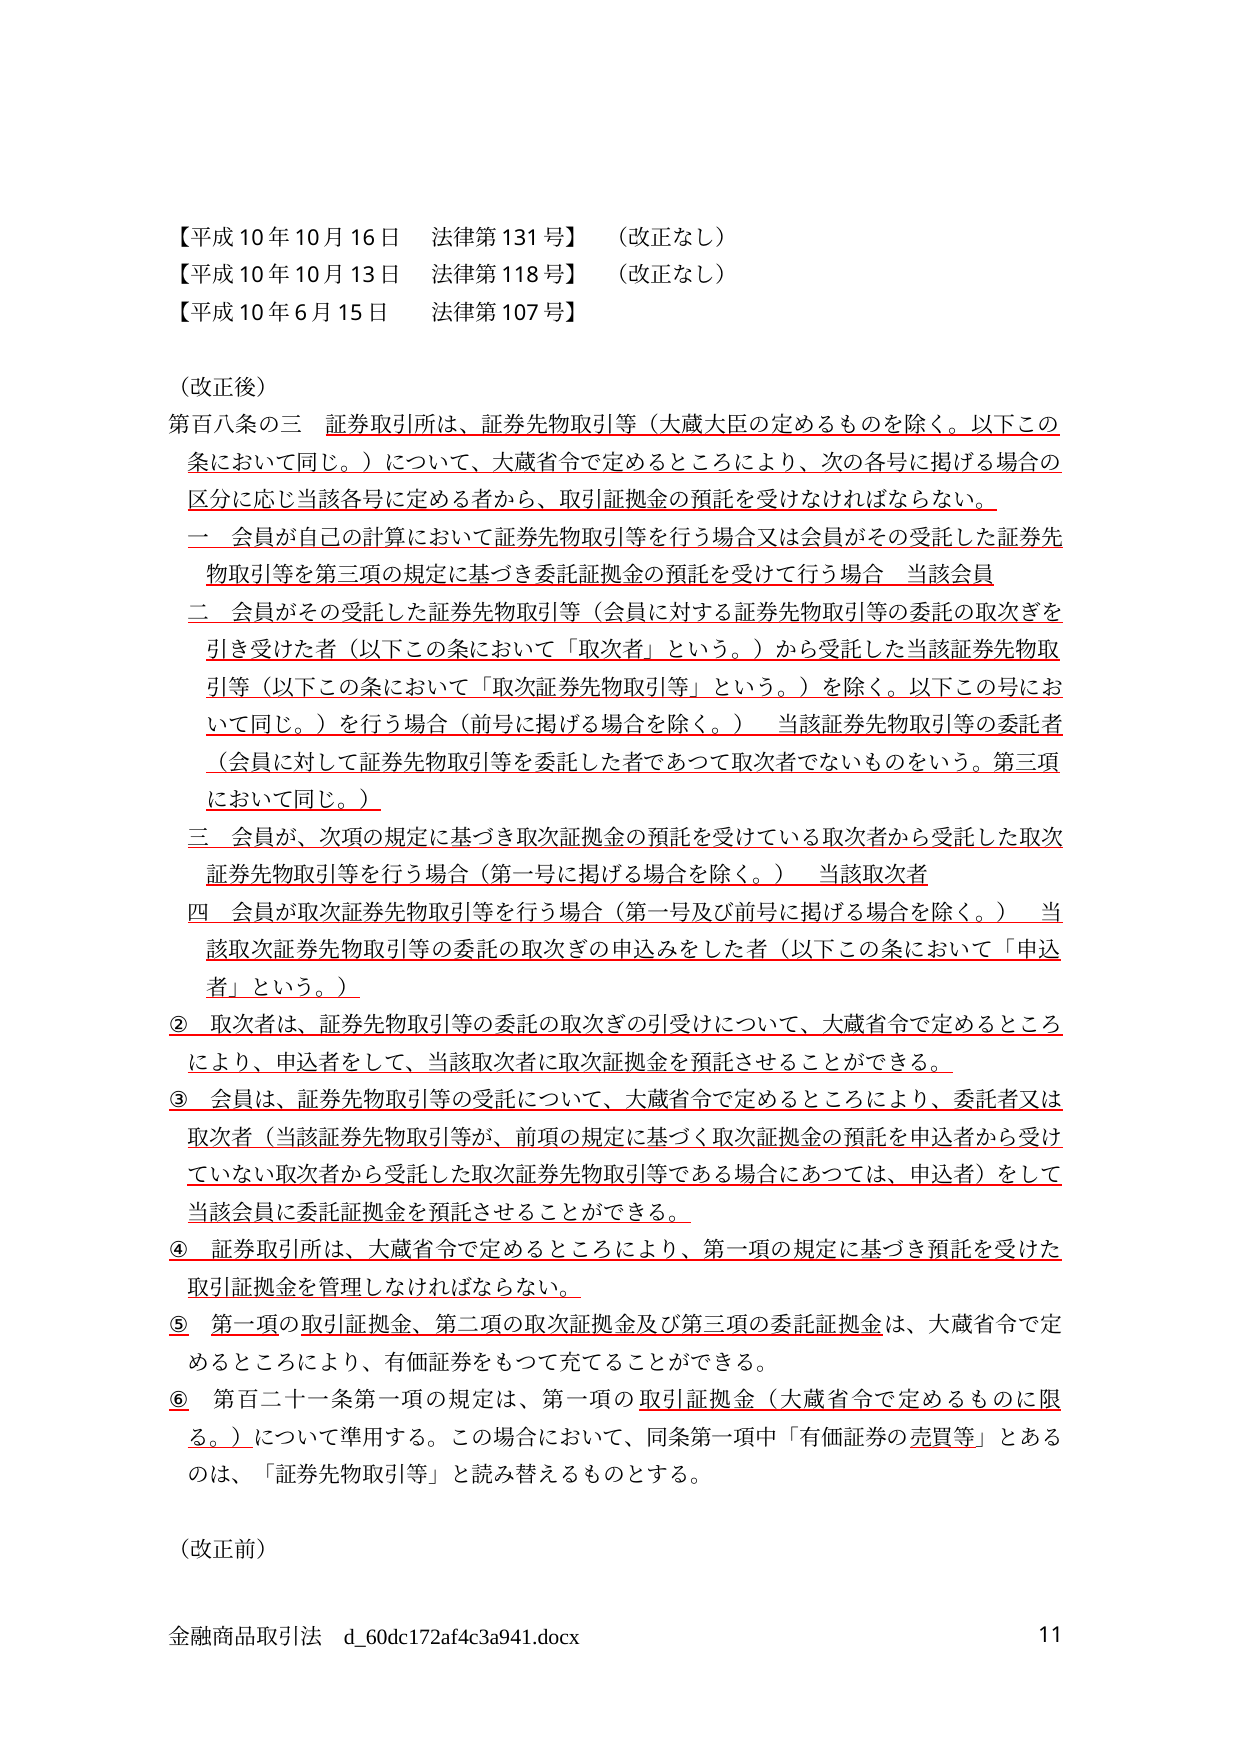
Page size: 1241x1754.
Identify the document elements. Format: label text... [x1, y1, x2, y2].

text ⑥ 第百二十一条第一項の規定は、第一項の取引証拠金（大蔵省令で定めるものに限る。）について準用する。この場合において、同条第一項中「有価証券の売買等」とあるのは、「証券先物取引等」と読み替えるものとする。 [169, 1379, 1063, 1492]
text 二 会員がその受託した証券先物取引等（会員に対する証券先物取引等の委託の取次ぎを引き受けた者（以下この条において「取次者」という。）から受託した当該証券先物取引等（以下この条において「取次証券先物取引等」という。）を除く。以下この号において同じ。）を行う場合（前号に掲げる場合を除く。） 当該証券先物取引等の委託者（会員に対して証券先物取引等を委託した者であつて取次者でないものをいう。第三項において同じ。） [188, 592, 1063, 622]
text 【平成10年10月16日 法律第131号】 （改正なし） [169, 217, 1063, 254]
text ④ 証券取引所は、大蔵省令で定めるところにより、第一項の規定に基づき預託を受けた取引証拠金を管理しなければならない。 [169, 1229, 1063, 1304]
text （改正前） [169, 1529, 1063, 1567]
text 第百八条の三 証券取引所は、証券先物取引等（大蔵大臣の定めるものを除く。以下この条において同じ。）について、大蔵省令で定めるところにより、次の各号に掲げる場合の区分に応じ当該各号に定める者から、取引証拠金の預託を受けなければならない。 [169, 404, 1063, 517]
text ③ 会員は、証券先物取引等の受託について、大蔵省令で定めるところにより、委託者又は取次者（当該証券先物取引等が、前項の規定に基づく取次証拠金の預託を申込者から受けていない取次者から受託した取次証券先物取引等である場合にあつては、申込者）をして、当該会員に委託証拠金を預託させることができる。 [169, 1111, 1063, 1229]
text （改正後） [169, 367, 1063, 404]
text 三 会員が、次項の規定に基づき取次証拠金の預託を受けている取次者から受託した取次証券先物取引等を行う場合（第一号に掲げる場合を除く。） 当該取次者 [188, 848, 1063, 892]
text ⑤ 第一項の取引証拠金、第二項の取次証拠金及び第三項の委託証拠金は、大蔵省令で定めるところにより、有価証券をもつて充てることができる。 [169, 1304, 1063, 1379]
text 三 会員が、次項の規定に基づき取次証拠金の預託を受けている取次者から受託した取次証券先物取引等を行う場合（第一号に掲げる場合を除く。） 当該取次者 [188, 817, 1063, 847]
text 【平成10年6月15日 法律第107号】 [169, 292, 1063, 329]
text ③ 会員は、証券先物取引等の受託について、大蔵省令で定めるところにより、委託者又は取次者（当該証券先物取引等が、前項の規定に基づく取次証拠金の預託を申込者から受けていない取次者から受託した取次証券先物取引等である場合にあつては、申込者）をして、当該会員に委託証拠金を預託させることができる。 [169, 1079, 1063, 1109]
text 二 会員がその受託した証券先物取引等（会員に対する証券先物取引等の委託の取次ぎを引き受けた者（以下この条において「取次者」という。）から受託した当該証券先物取引等（以下この条において「取次証券先物取引等」という。）を除く。以下この号において同じ。）を行う場合（前号に掲げる場合を除く。） 当該証券先物取引等の委託者（会員に対して証券先物取引等を委託した者であつて取次者でないものをいう。第三項において同じ。） [188, 623, 1063, 817]
text 一 会員が自己の計算において証券先物取引等を行う場合又は会員がその受託した証券先物取引等を第三項の規定に基づき委託証拠金の預託を受けて行う場合 当該会員 [188, 548, 1063, 592]
text 四 会員が取次証券先物取引等を行う場合（第一号及び前号に掲げる場合を除く。） 当該取次証券先物取引等の委託の取次ぎの申込みをした者（以下この条において「申込者」という。） [188, 923, 1063, 1004]
text ② 取次者は、証券先物取引等の委託の取次ぎの引受けについて、大蔵省令で定めるところにより、申込者をして、当該取次者に取次証拠金を預託させることができる。 [169, 1004, 1063, 1034]
text 一 会員が自己の計算において証券先物取引等を行う場合又は会員がその受託した証券先物取引等を第三項の規定に基づき委託証拠金の預託を受けて行う場合 当該会員 [188, 517, 1063, 547]
text 四 会員が取次証券先物取引等を行う場合（第一号及び前号に掲げる場合を除く。） 当該取次証券先物取引等の委託の取次ぎの申込みをした者（以下この条において「申込者」という。） [188, 892, 1063, 922]
text ② 取次者は、証券先物取引等の委託の取次ぎの引受けについて、大蔵省令で定めるところにより、申込者をして、当該取次者に取次証拠金を預託させることができる。 [169, 1036, 1063, 1079]
text 【平成10年10月13日 法律第118号】 （改正なし） [169, 254, 1063, 292]
